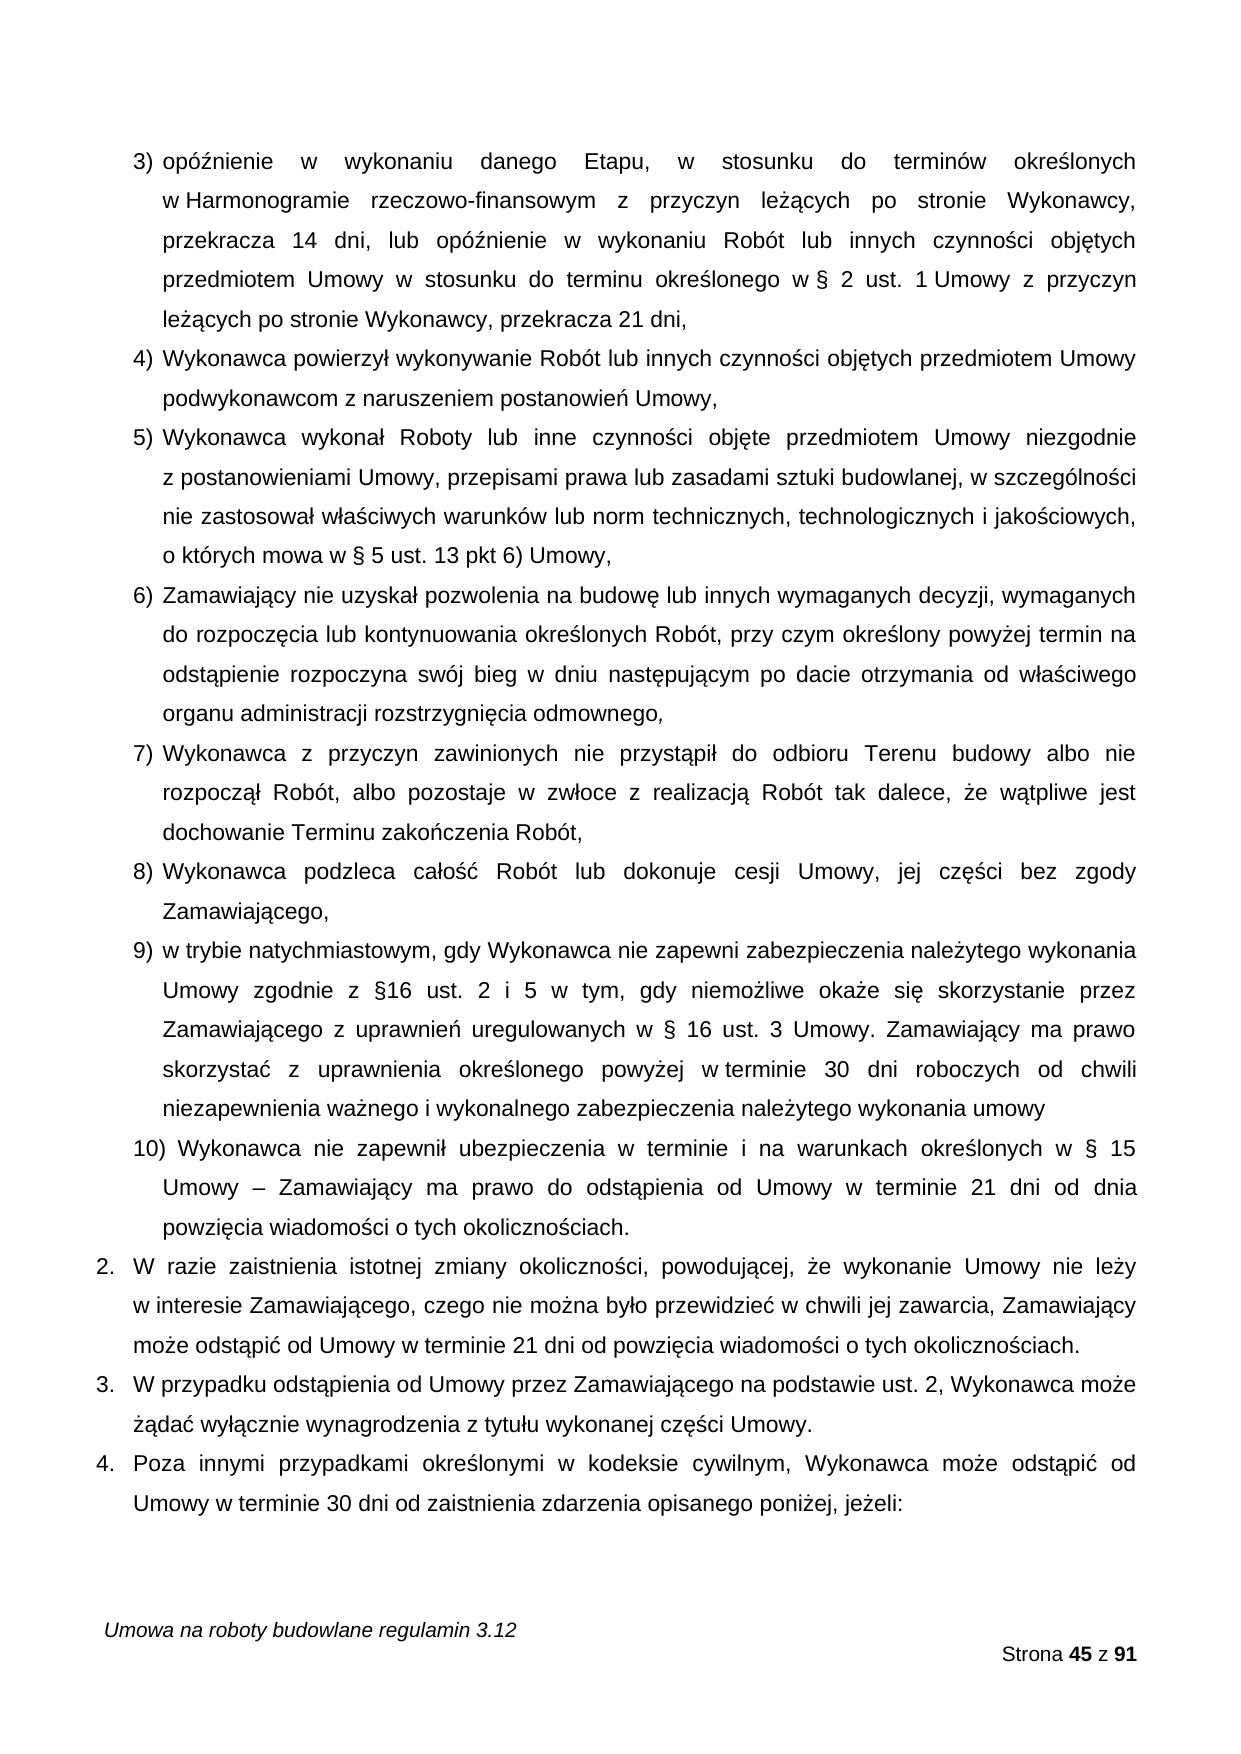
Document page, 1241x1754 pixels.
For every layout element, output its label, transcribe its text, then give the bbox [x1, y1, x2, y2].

list Wykonawca podzleca całość Robót lub dokonuje cesji Umowy, jej części bez zgody Zamawiającego, [133, 858, 1137, 924]
list Wykonawca nie zapewnił ubezpieczenia w terminie i na warunkach określonych w § 15 Umowy – Zamawiający ma prawo do odstąpienia od Umowy w terminie 21 dni od dnia powzięcia wiadomości o tych okolicznościach. [133, 1134, 1137, 1240]
list w trybie natychmiastowym, gdy Wykonawca nie zapewni zabezpieczenia należytego wykonania Umowy zgodnie z §16 ust. 2 i 5 w tym, gdy niemożliwe okaże się skorzystanie przez Zamawiającego z uprawnień uregulowanych w § 16 ust. 3 Umowy. Zamawiający ma prawo skorzystać z uprawnienia określonego powyżej w terminie 30 dni roboczych od chwili niezapewnienia ważnego i wykonalnego zabezpieczenia należytego wykonania umowy [133, 937, 1137, 1121]
list Wykonawca powierzył wykonywanie Robót lub innych czynności objętych przedmiotem Umowy podwykonawcom z naruszeniem postanowień Umowy, [133, 345, 1137, 411]
list W razie zaistnienia istotnej zmiany okoliczności, powodującej, że wykonanie Umowy nie leży w interesie Zamawiającego, czego nie można było przewidzieć w chwili jej zawarcia, Zamawiający może odstąpić od Umowy w terminie 21 dni od powzięcia wiadomości o tych okolicznościach. [96, 1253, 1137, 1358]
list Wykonawca z przyczyn zawinionych nie przystąpił do odbioru Terenu budowy albo nie rozpoczął Robót, albo pozostaje w zwłoce z realizacją Robót tak dalece, że wątpliwe jest dochowanie Terminu zakończenia Robót, [133, 740, 1137, 845]
list Poza innymi przypadkami określonymi w kodeksie cywilnym, Wykonawca może odstąpić od Umowy w terminie 30 dni od zaistnienia zdarzenia opisanego poniżej, jeżeli: [96, 1450, 1137, 1516]
list opóźnienie w wykonaniu danego Etapu, w stosunku do terminów określonych w Harmonogramie rzeczowo-finansowym z przyczyn leżących po stronie Wykonawcy, przekracza 14 dni, lub opóźnienie w wykonaniu Robót lub innych czynności objętych przedmiotem Umowy w stosunku do terminu określonego w § 2 ust. 1 Umowy z przyczyn leżących po stronie Wykonawcy, przekracza 21 dni, [133, 148, 1137, 332]
list Zamawiający nie uzyskał pozwolenia na budowę lub innych wymaganych decyzji, wymaganych do rozpoczęcia lub kontynuowania określonych Robót, przy czym określony powyżej termin na odstąpienie rozpoczyna swój bieg w dniu następującym po dacie otrzymania od właściwego organu administracji rozstrzygnięcia odmownego, [133, 582, 1137, 727]
list Wykonawca wykonał Roboty lub inne czynności objęte przedmiotem Umowy niezgodnie z postanowieniami Umowy, przepisami prawa lub zasadami sztuki budowlanej, w szczególności nie zastosował właściwych warunków lub norm technicznych, technologicznych i jakościowych, o których mowa w § 5 ust. 13 pkt 6) Umowy, [133, 424, 1137, 569]
list W przypadku odstąpienia od Umowy przez Zamawiającego na podstawie ust. 2, Wykonawca może żądać wyłącznie wynagrodzenia z tytułu wykonanej części Umowy. [96, 1371, 1137, 1437]
